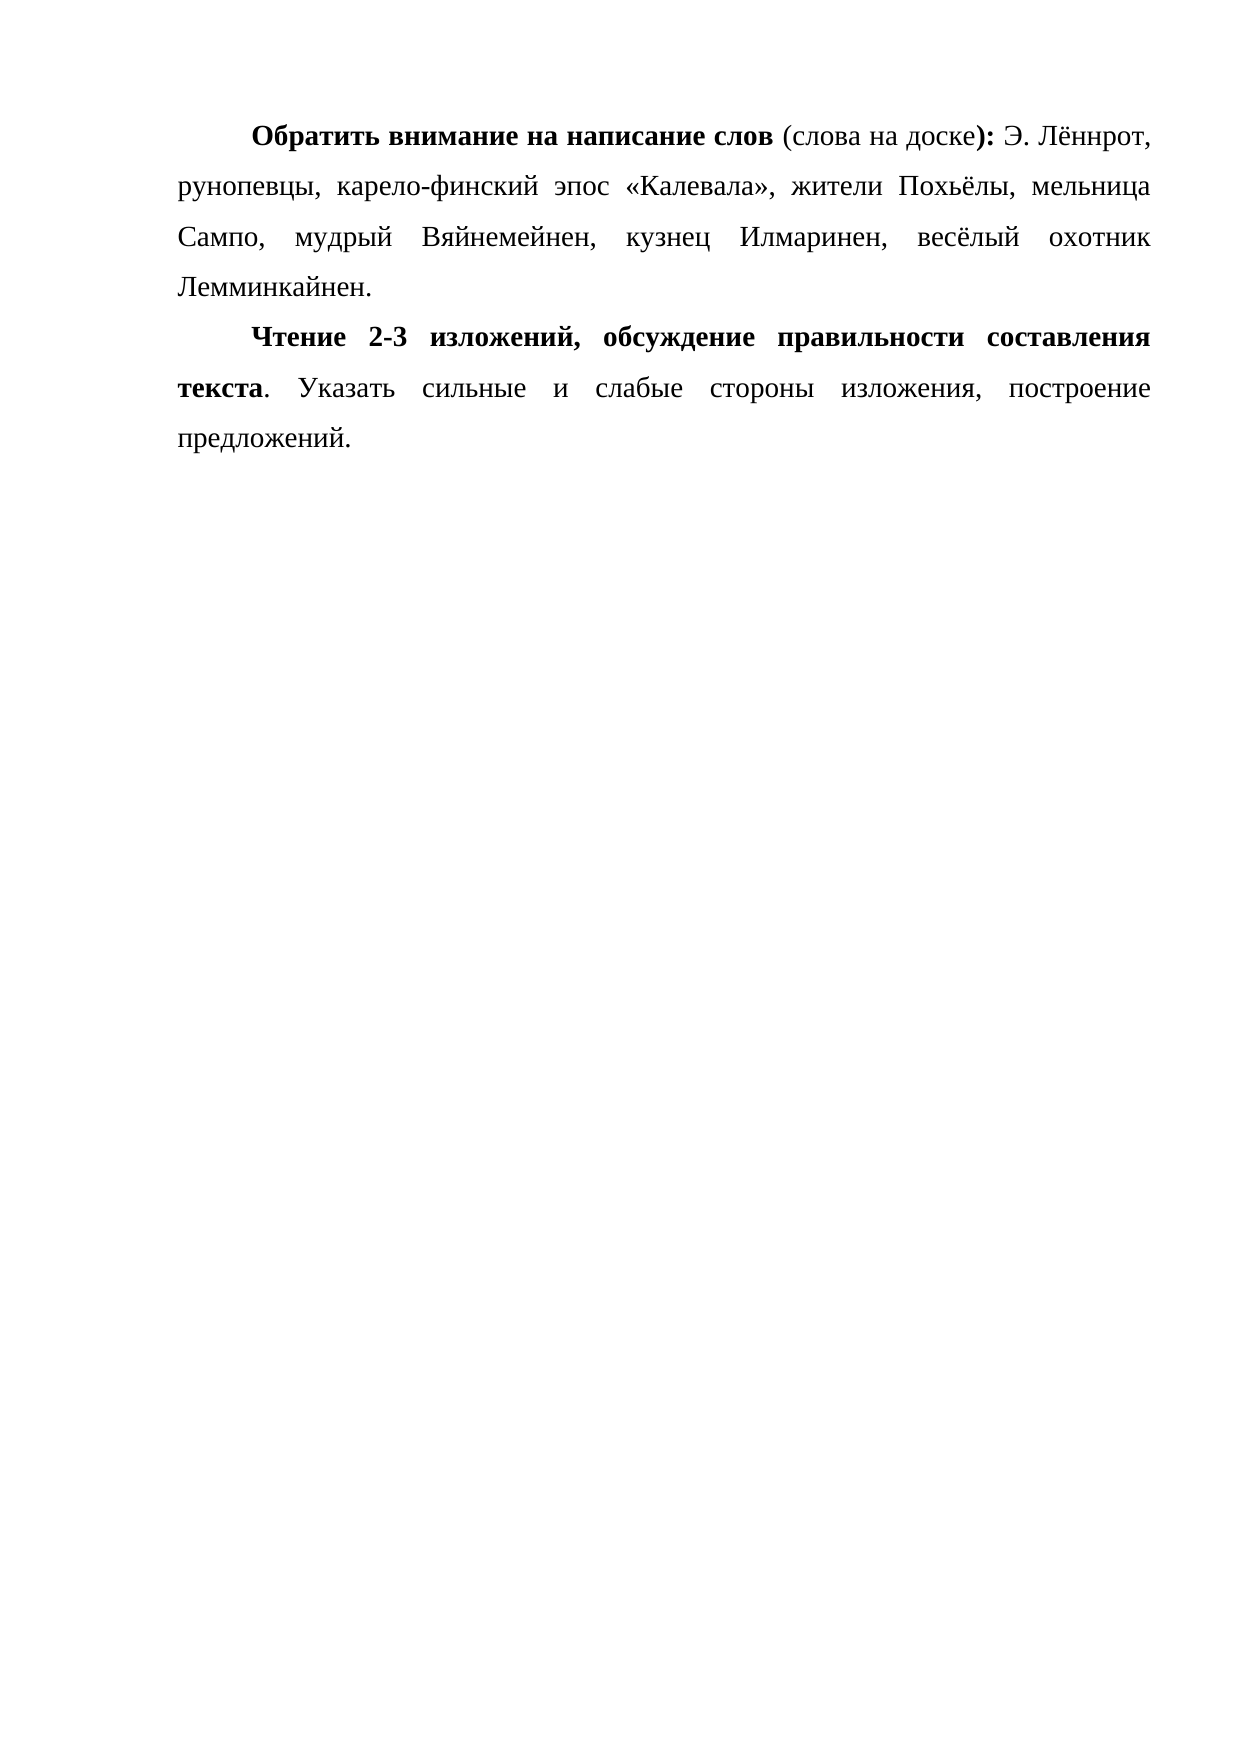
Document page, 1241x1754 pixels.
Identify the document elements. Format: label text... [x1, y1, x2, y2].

text Чтение 2-3 изложений, обсуждение правильности составления текста. Указать сильные и слабые стороны изложения, построение предложений. [177, 319, 1152, 453]
text Обратить внимание на написание слов (слова на доске): Э. Лённрот, рунопевцы, карело-финский эпос «Калевала», жители Похьёлы, мельница Сампо, мудрый Вяйнемейнен, кузнец Илмаринен, весёлый охотник Лемминкайнен. [177, 118, 1152, 303]
